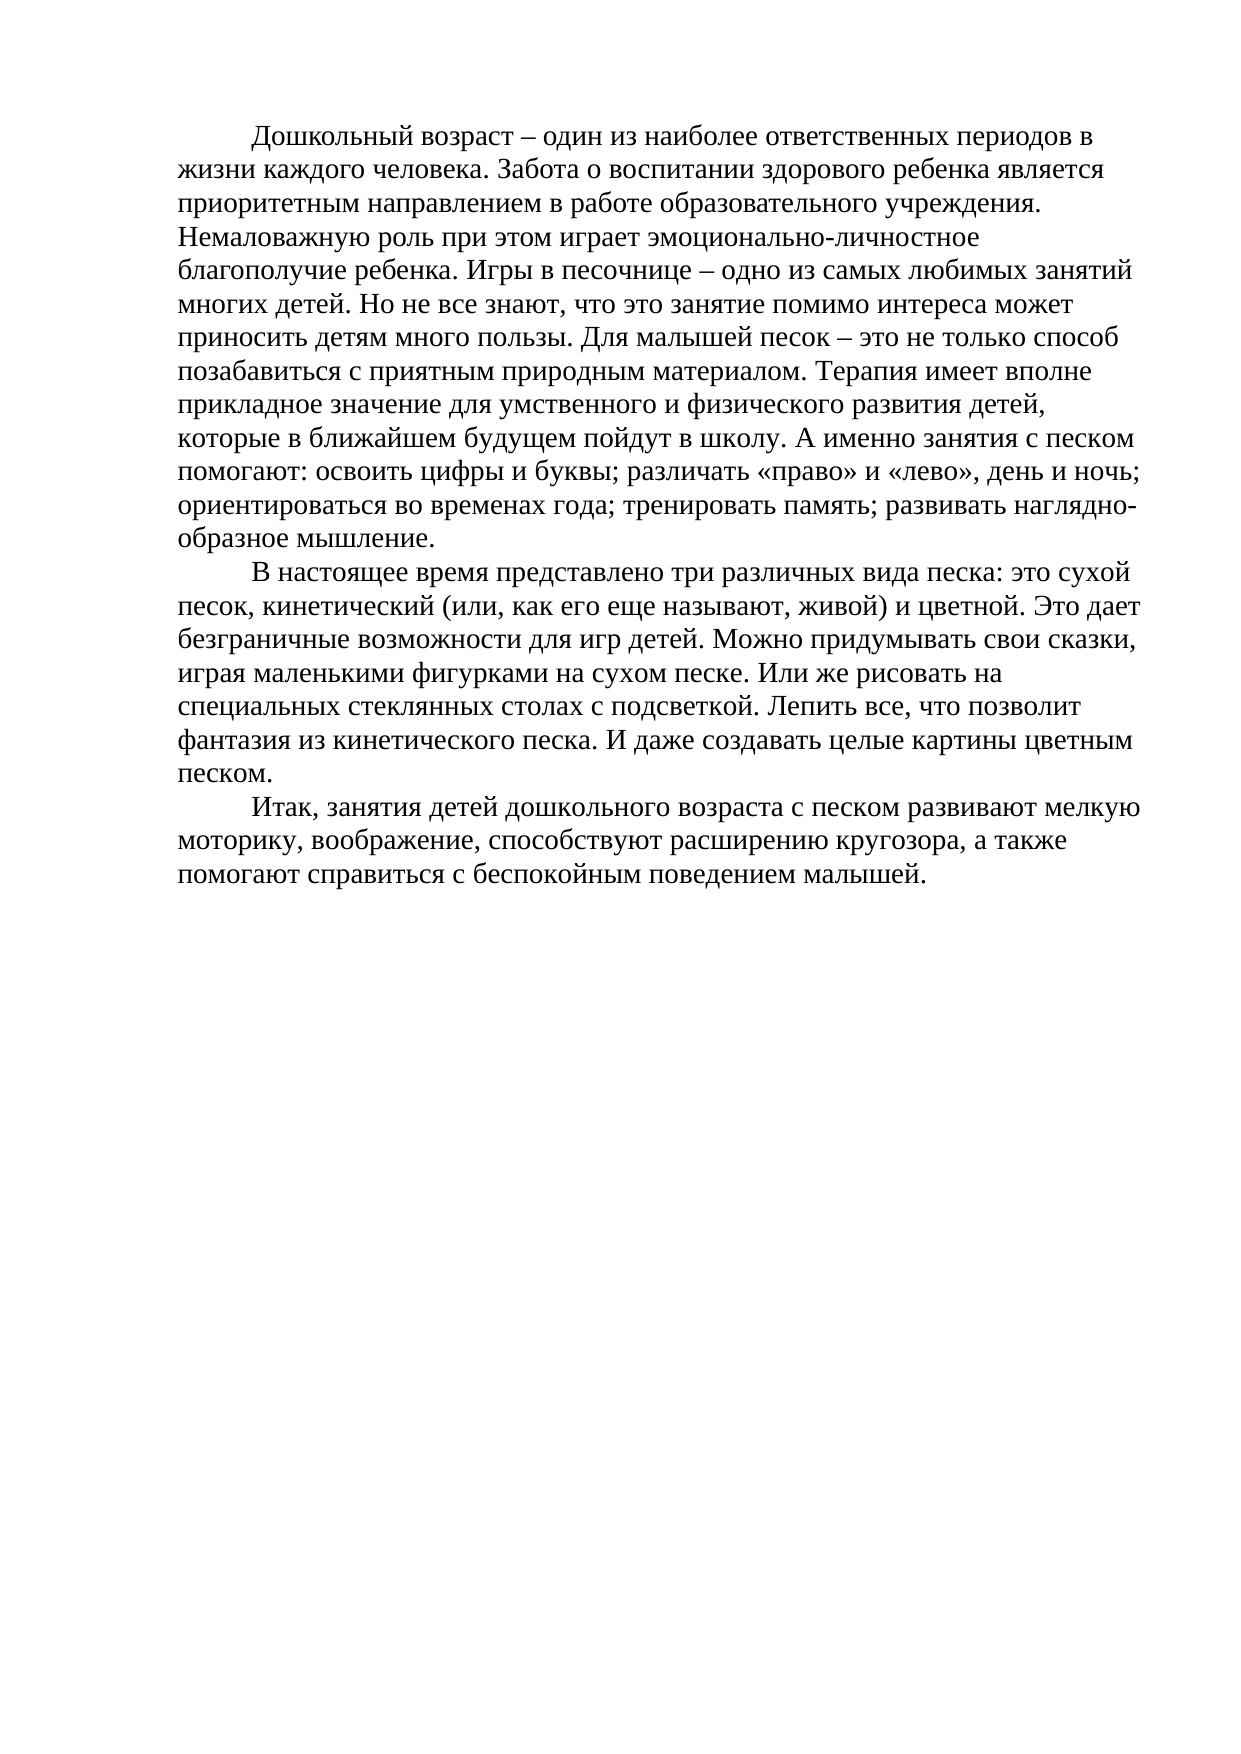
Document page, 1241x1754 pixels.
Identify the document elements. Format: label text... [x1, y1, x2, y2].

text Итак, занятия детей дошкольного возраста с песком развивают мелкую моторику, воображение, способствуют расширению кругозора, а также помогают справиться с беспокойным поведением малышей. [177, 789, 1152, 889]
text В настоящее время представлено три различных вида песка: это сухой песок, кинетический (или, как его еще называют, живой) и цветной. Это дает безграничные возможности для игр детей. Можно придумывать свои сказки, играя маленькими фигурками на сухом песке. Или же рисовать на специальных стеклянных столах с подсветкой. Лепить все, что позволит фантазия из кинетического песка. И даже создавать целые картины цветным песком. [177, 554, 1152, 789]
text Дошкольный возраст – один из наиболее ответственных периодов в жизни каждого человека. Забота о воспитании здорового ребенка является приоритетным направлением в работе образовательного учреждения. Немаловажную роль при этом играет эмоционально-личностное благополучие ребенка. Игры в песочнице – одно из самых любимых занятий многих детей. Но не все знают, что это занятие помимо интереса может приносить детям много пользы. Для малышей песок – это не только способ позабавиться с приятным природным материалом. Терапия имеет вполне прикладное значение для умственного и физического развития детей, которые в ближайшем будущем пойдут в школу. А именно занятия с песком помогают: освоить цифры и буквы; различать «право» и «лево», день и ночь; ориентироваться во временах года; тренировать память; развивать наглядно-образное мышление. [177, 118, 1152, 554]
